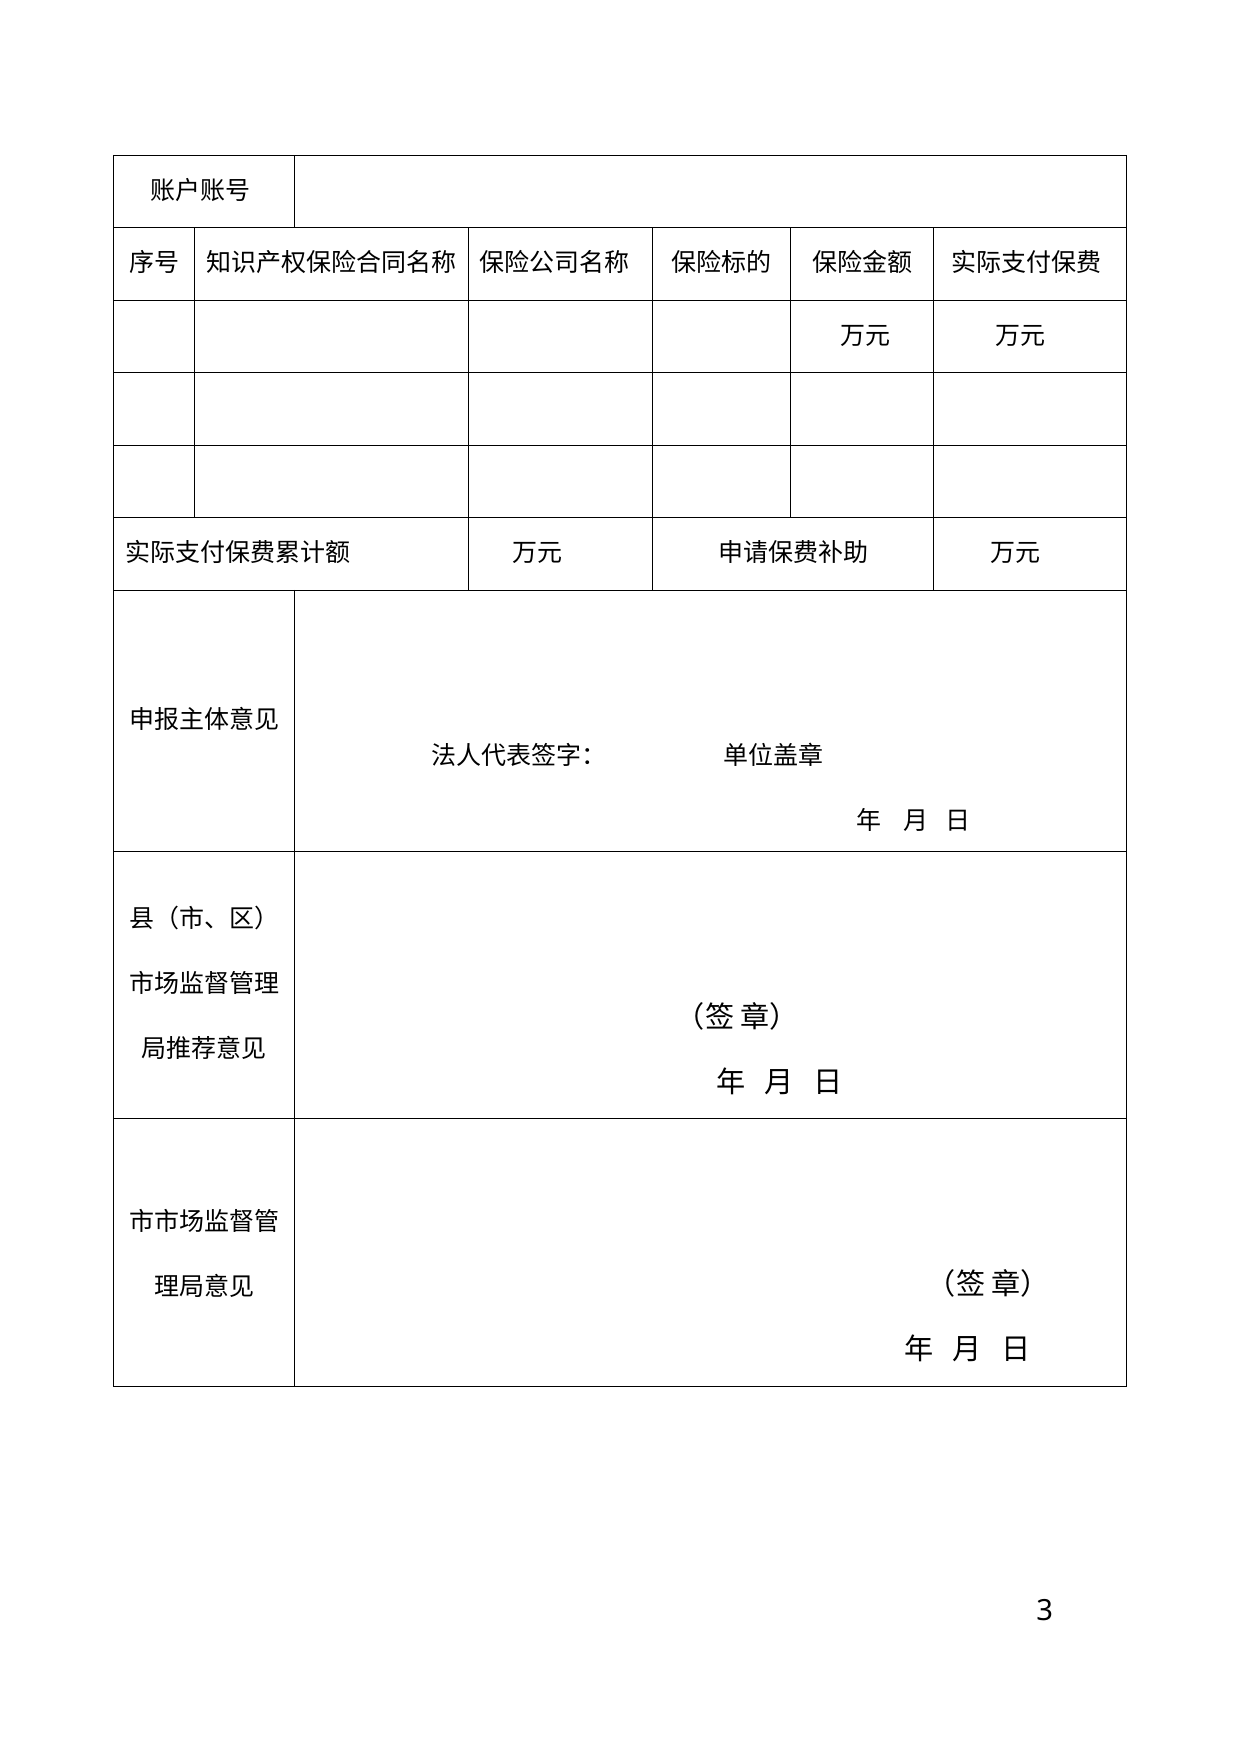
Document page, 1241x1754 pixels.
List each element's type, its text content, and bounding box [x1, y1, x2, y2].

table_cell 保险公司名称 [469, 228, 652, 300]
table_cell [195, 301, 468, 372]
table_cell 申请保费补助 [653, 518, 933, 590]
table_cell 万元 [934, 518, 1126, 590]
table_cell 县（市、区）市场监督管理局推荐意见 [114, 852, 294, 1118]
table_cell 法人代表签字： 单位盖章 年 月 日 [295, 591, 1126, 851]
table_cell [469, 373, 652, 445]
table_cell [934, 373, 1126, 445]
table_cell 保险金额 [791, 228, 933, 300]
table_cell 保险标的 [653, 228, 790, 300]
table_cell [791, 373, 933, 445]
table_cell 万元 [934, 301, 1126, 372]
table_cell [114, 446, 194, 517]
table_cell [469, 301, 652, 372]
table_cell 万元 [791, 301, 933, 372]
table_cell [791, 446, 933, 517]
table_cell 序号 [114, 228, 194, 300]
table_cell [653, 446, 790, 517]
table_cell [114, 373, 194, 445]
table_cell 知识产权保险合同名称 [195, 228, 468, 300]
table_cell [295, 156, 1126, 227]
table_cell [934, 446, 1126, 517]
table_cell [653, 301, 790, 372]
table_cell [195, 446, 468, 517]
table_cell [469, 446, 652, 517]
table_cell [195, 373, 468, 445]
table_cell [114, 301, 194, 372]
table_cell （签 章） 年 月 日 [295, 852, 1126, 1118]
table_cell [653, 373, 790, 445]
table_cell 市市场监督管理局意见 [114, 1119, 294, 1386]
table_cell 申报主体意见 [114, 591, 294, 851]
table_cell 账户账号 [114, 156, 294, 227]
table_cell 万元 [469, 518, 652, 590]
table_cell （签 章） 年 月 日 [295, 1119, 1126, 1386]
table_cell 实际支付保费 [934, 228, 1126, 300]
table_cell 实际支付保费累计额 [114, 518, 468, 590]
